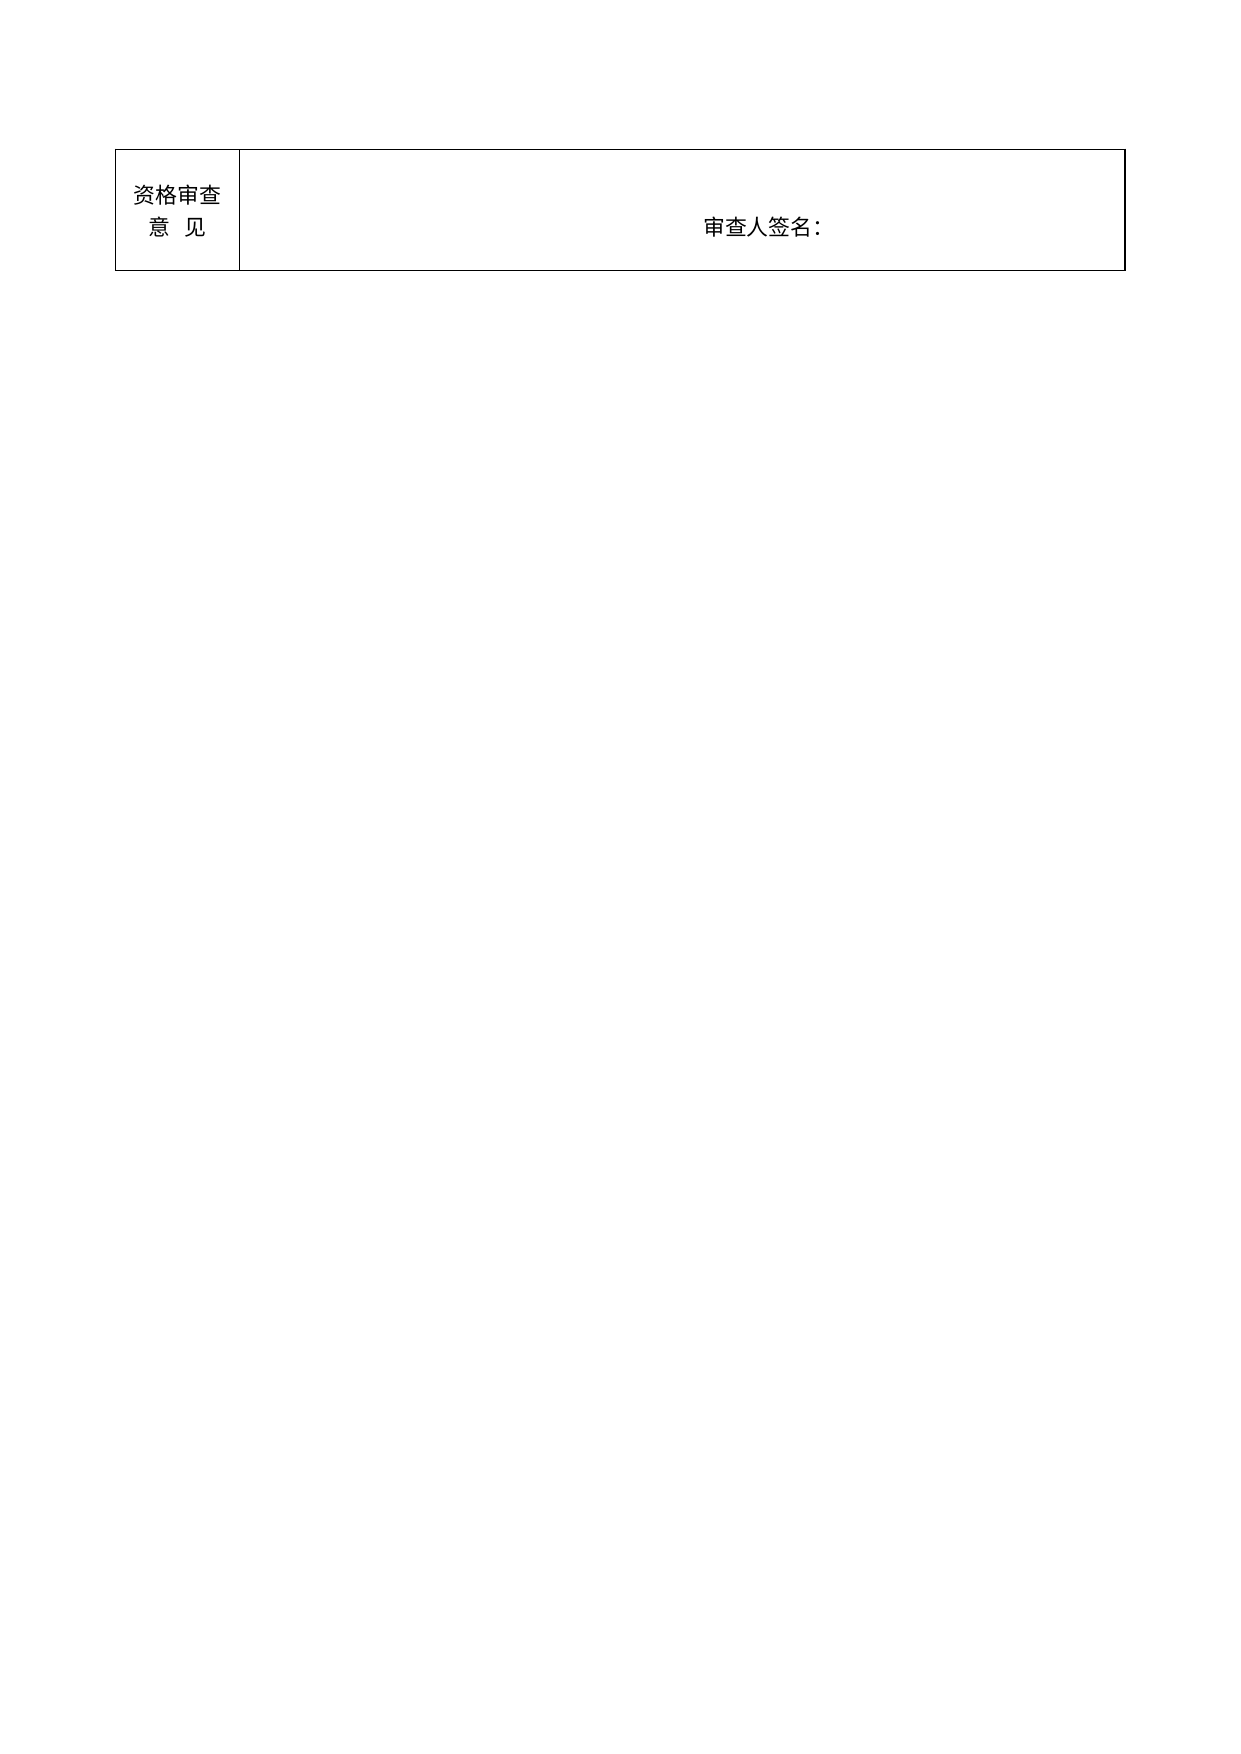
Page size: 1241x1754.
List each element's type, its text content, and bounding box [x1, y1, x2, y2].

table_cell 资格审查意 见 [116, 150, 239, 270]
table_cell 审查人签名： [240, 150, 1124, 270]
